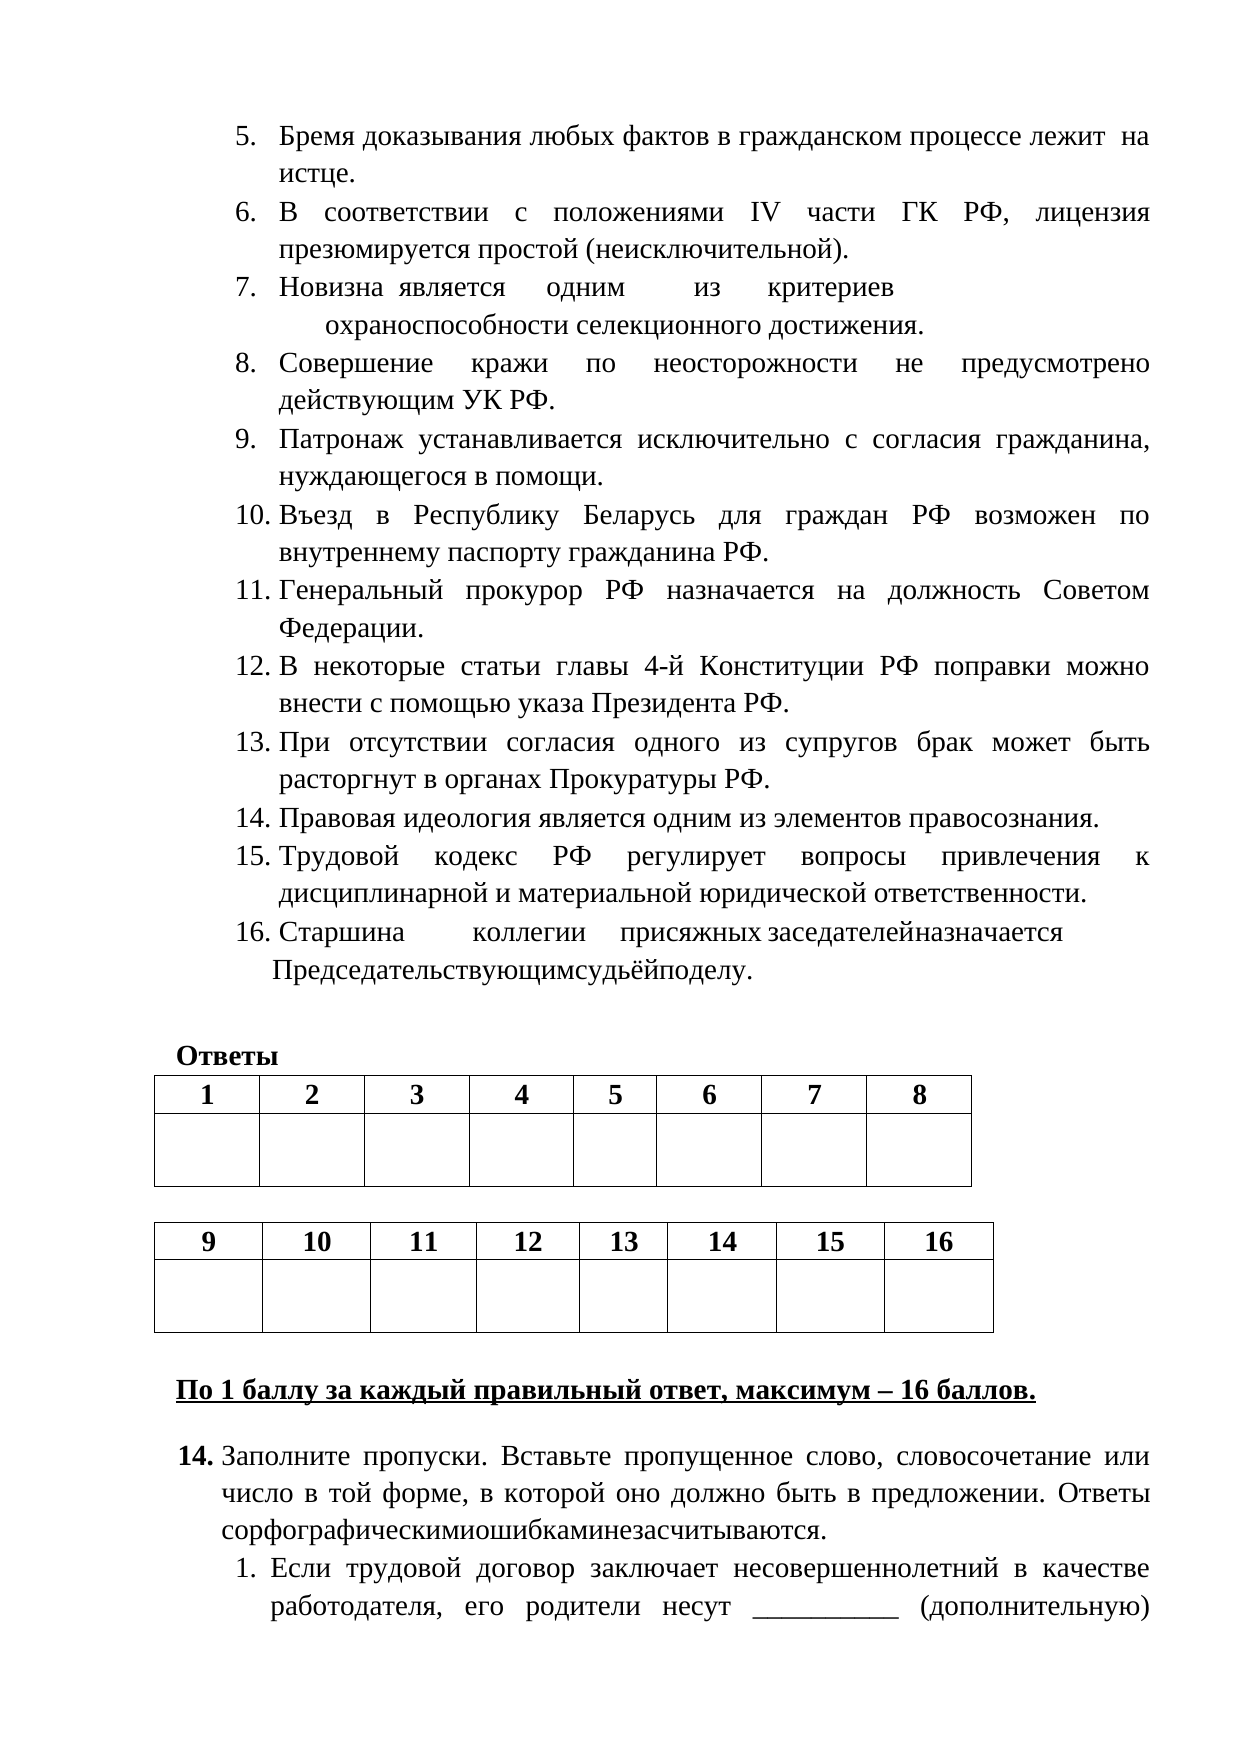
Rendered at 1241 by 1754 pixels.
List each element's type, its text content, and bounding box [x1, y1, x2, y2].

table_cell [885, 1260, 993, 1332]
table_cell [155, 1260, 262, 1332]
table_cell [371, 1260, 476, 1332]
table_header 2 [260, 1076, 364, 1112]
list Правовая идеология является одним из элементов правосознания. [235, 800, 1151, 833]
table_cell [260, 1114, 364, 1186]
list Бремя доказывания любых фактов в гражданском процессе лежит на истце. [235, 118, 1151, 189]
list Новизна является одним из критериев охраноспособности селекционного достижения. [235, 269, 1151, 340]
table_cell [867, 1114, 971, 1186]
table_cell [668, 1260, 776, 1332]
list Генеральный прокурор РФ назначается на должность Советом Федерации. [235, 572, 1151, 643]
table_cell [470, 1114, 573, 1186]
table_header 8 [867, 1076, 971, 1112]
table_cell [777, 1260, 884, 1332]
table_header 16 [885, 1223, 993, 1259]
table_header 4 [470, 1076, 573, 1112]
table_header 1 [155, 1076, 259, 1112]
table_cell [657, 1114, 761, 1186]
table_cell [365, 1114, 469, 1186]
list Совершение кражи по неосторожности не предусмотрено действующим УК РФ. [235, 345, 1151, 416]
table_cell [762, 1114, 866, 1186]
table_cell [574, 1114, 656, 1186]
text Председательствующимсудьёйподелу. [272, 952, 1152, 986]
table_header 9 [155, 1223, 262, 1259]
text По 1 баллу за каждый правильный ответ, максимум – 16 баллов. [176, 1372, 1152, 1405]
list В соответствии с положениями IV части ГК РФ, лицензия презюмируется простой (неисключительной). [235, 194, 1151, 264]
table_cell [155, 1114, 259, 1186]
list Въезд в Республику Беларусь для граждан РФ возможен по внутреннему паспорту гражданина РФ. [235, 497, 1151, 567]
table_header 7 [762, 1076, 866, 1112]
table_header 13 [580, 1223, 667, 1259]
table_header 14 [668, 1223, 776, 1259]
list В некоторые статьи главы 4-й Конституции РФ поправки можно внести с помощью указа Президента РФ. [235, 648, 1151, 719]
table_header 6 [657, 1076, 761, 1112]
table_cell [263, 1260, 370, 1332]
table_header 12 [477, 1223, 579, 1259]
list Старшина коллегии присяжных заседателей назначается [235, 914, 1151, 947]
table_header 15 [777, 1223, 884, 1259]
list При отсутствии согласия одного из супругов брак может быть расторгнут в органах Прокуратуры РФ. [235, 724, 1151, 795]
table_cell [580, 1260, 667, 1332]
table_header 10 [263, 1223, 370, 1259]
table_header 11 [371, 1223, 476, 1259]
table_header 5 [574, 1076, 656, 1112]
list Трудовой кодекс РФ регулирует вопросы привлечения к дисциплинарной и материальной юридической ответственности. [235, 838, 1151, 909]
text Ответы [176, 1038, 1152, 1072]
list Заполните пропуски. Вставьте пропущенное слово, словосочетание или число в той форме, в которой оно должно быть в предложении. Ответы сорфографическимиошибкаминезасчитываются. [177, 1438, 1151, 1546]
table_header 3 [365, 1076, 469, 1112]
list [235, 1551, 1151, 1621]
table_cell [477, 1260, 579, 1332]
list Патронаж устанавливается исключительно с согласия гражданина, нуждающегося в помощи. [235, 421, 1151, 492]
